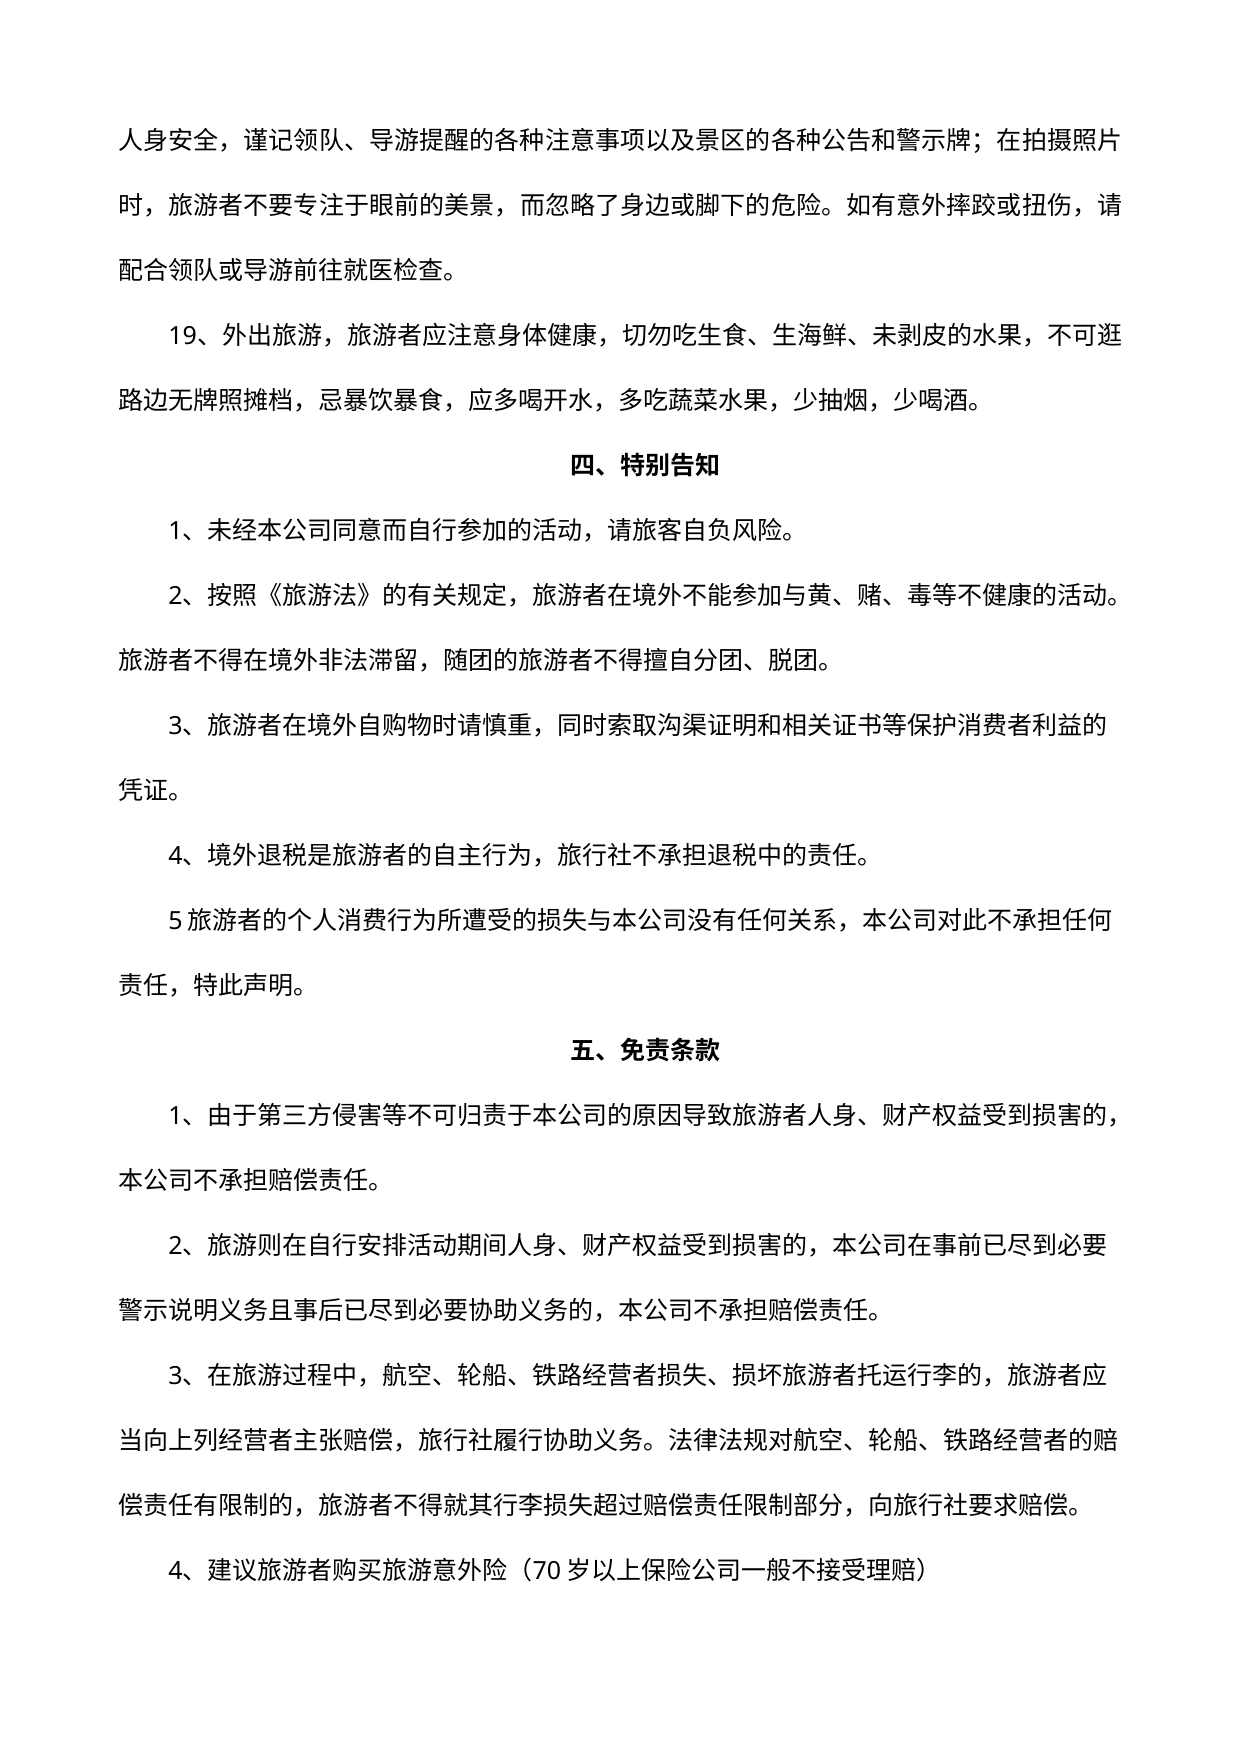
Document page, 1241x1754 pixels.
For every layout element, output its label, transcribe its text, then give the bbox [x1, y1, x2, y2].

text 5旅游者的个人消费行为所遭受的损失与本公司没有任何关系，本公司对此不承担任何责任，特此声明。 [118, 886, 1122, 1016]
text 3、旅游者在境外自购物时请慎重，同时索取沟渠证明和相关证书等保护消费者利益的凭证。 [118, 691, 1122, 821]
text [118, 106, 1122, 301]
text 四、特别告知 [118, 431, 1122, 496]
text 3、在旅游过程中，航空、轮船、铁路经营者损失、损坏旅游者托运行李的，旅游者应当向上列经营者主张赔偿，旅行社履行协助义务。法律法规对航空、轮船、铁路经营者的赔偿责任有限制的，旅游者不得就其行李损失超过赔偿责任限制部分，向旅行社要求赔偿。 [118, 1341, 1122, 1536]
text 1、由于第三方侵害等不可归责于本公司的原因导致旅游者人身、财产权益受到损害的，本公司不承担赔偿责任。 [118, 1081, 1122, 1211]
text 4、建议旅游者购买旅游意外险（70岁以上保险公司一般不接受理赔） [118, 1536, 1122, 1601]
text 19、外出旅游，旅游者应注意身体健康，切勿吃生食、生海鲜、未剥皮的水果，不可逛路边无牌照摊档，忌暴饮暴食，应多喝开水，多吃蔬菜水果，少抽烟，少喝酒。 [118, 301, 1122, 431]
text 2、旅游则在自行安排活动期间人身、财产权益受到损害的，本公司在事前已尽到必要警示说明义务且事后已尽到必要协助义务的，本公司不承担赔偿责任。 [118, 1211, 1122, 1341]
text 五、免责条款 [118, 1016, 1122, 1081]
text 2、按照《旅游法》的有关规定，旅游者在境外不能参加与黄、赌、毒等不健康的活动。旅游者不得在境外非法滞留，随团的旅游者不得擅自分团、脱团。 [118, 561, 1122, 691]
text 1、未经本公司同意而自行参加的活动，请旅客自负风险。 [118, 496, 1122, 561]
text 4、境外退税是旅游者的自主行为，旅行社不承担退税中的责任。 [118, 821, 1122, 886]
